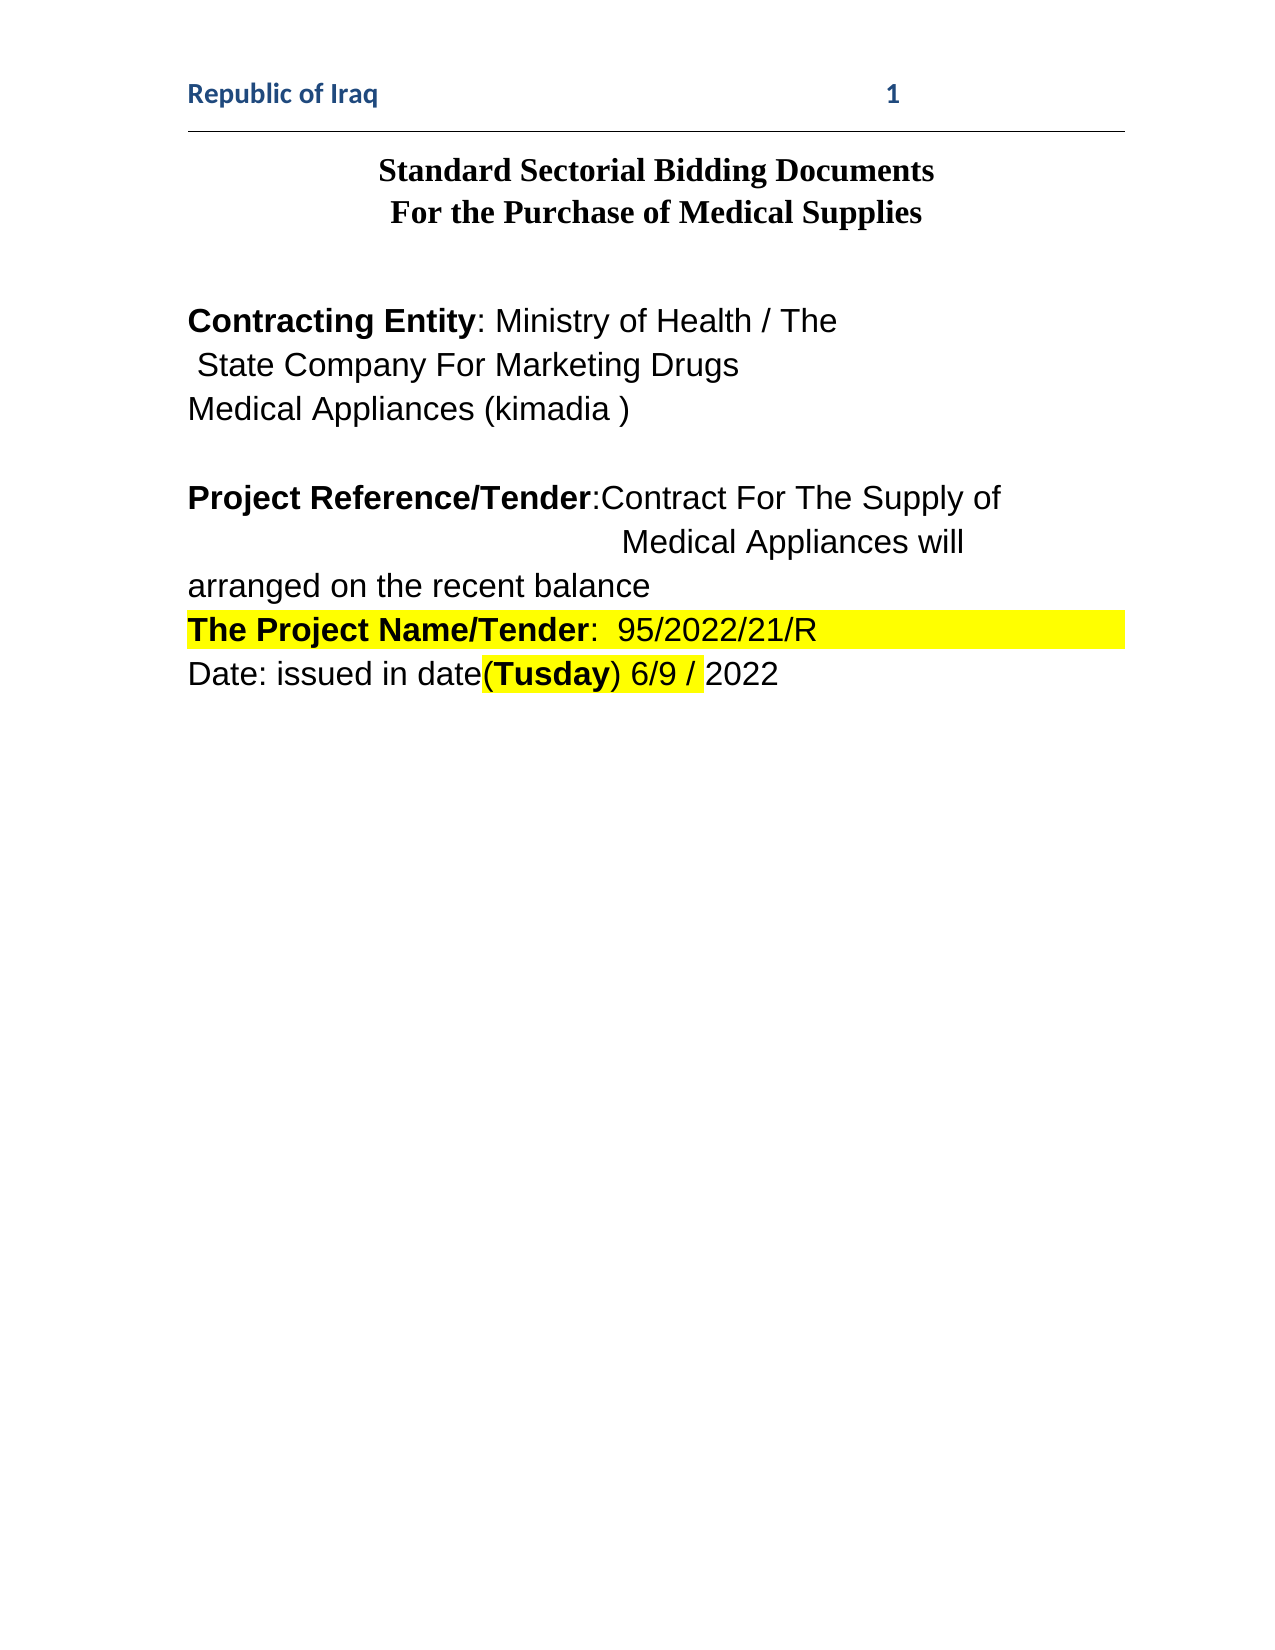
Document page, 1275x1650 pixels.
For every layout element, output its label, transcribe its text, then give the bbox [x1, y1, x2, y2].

text Standard Sectorial Bidding Documents [187, 150, 1125, 188]
text For the Purchase of Medical Supplies [187, 192, 1125, 230]
text arranged on the recent balance [187, 566, 1125, 604]
text State Company For Marketing Drugs [187, 345, 1125, 384]
text Date: issued in date(Tusday) 6/9 / 2022 [187, 654, 1125, 693]
text The Project Name/Tender: 95/2022/21/R [187, 610, 590, 649]
text The Project Name/Tender: 95/2022/21/R [747, 610, 1125, 649]
text Project Reference/Tender:Contract For The Supply of [187, 478, 1125, 516]
text Medical Appliances (kimadia ) [187, 389, 1125, 428]
text Contracting Entity: Ministry of Health / The [187, 301, 1125, 339]
text Medical Appliances will [187, 522, 1125, 560]
